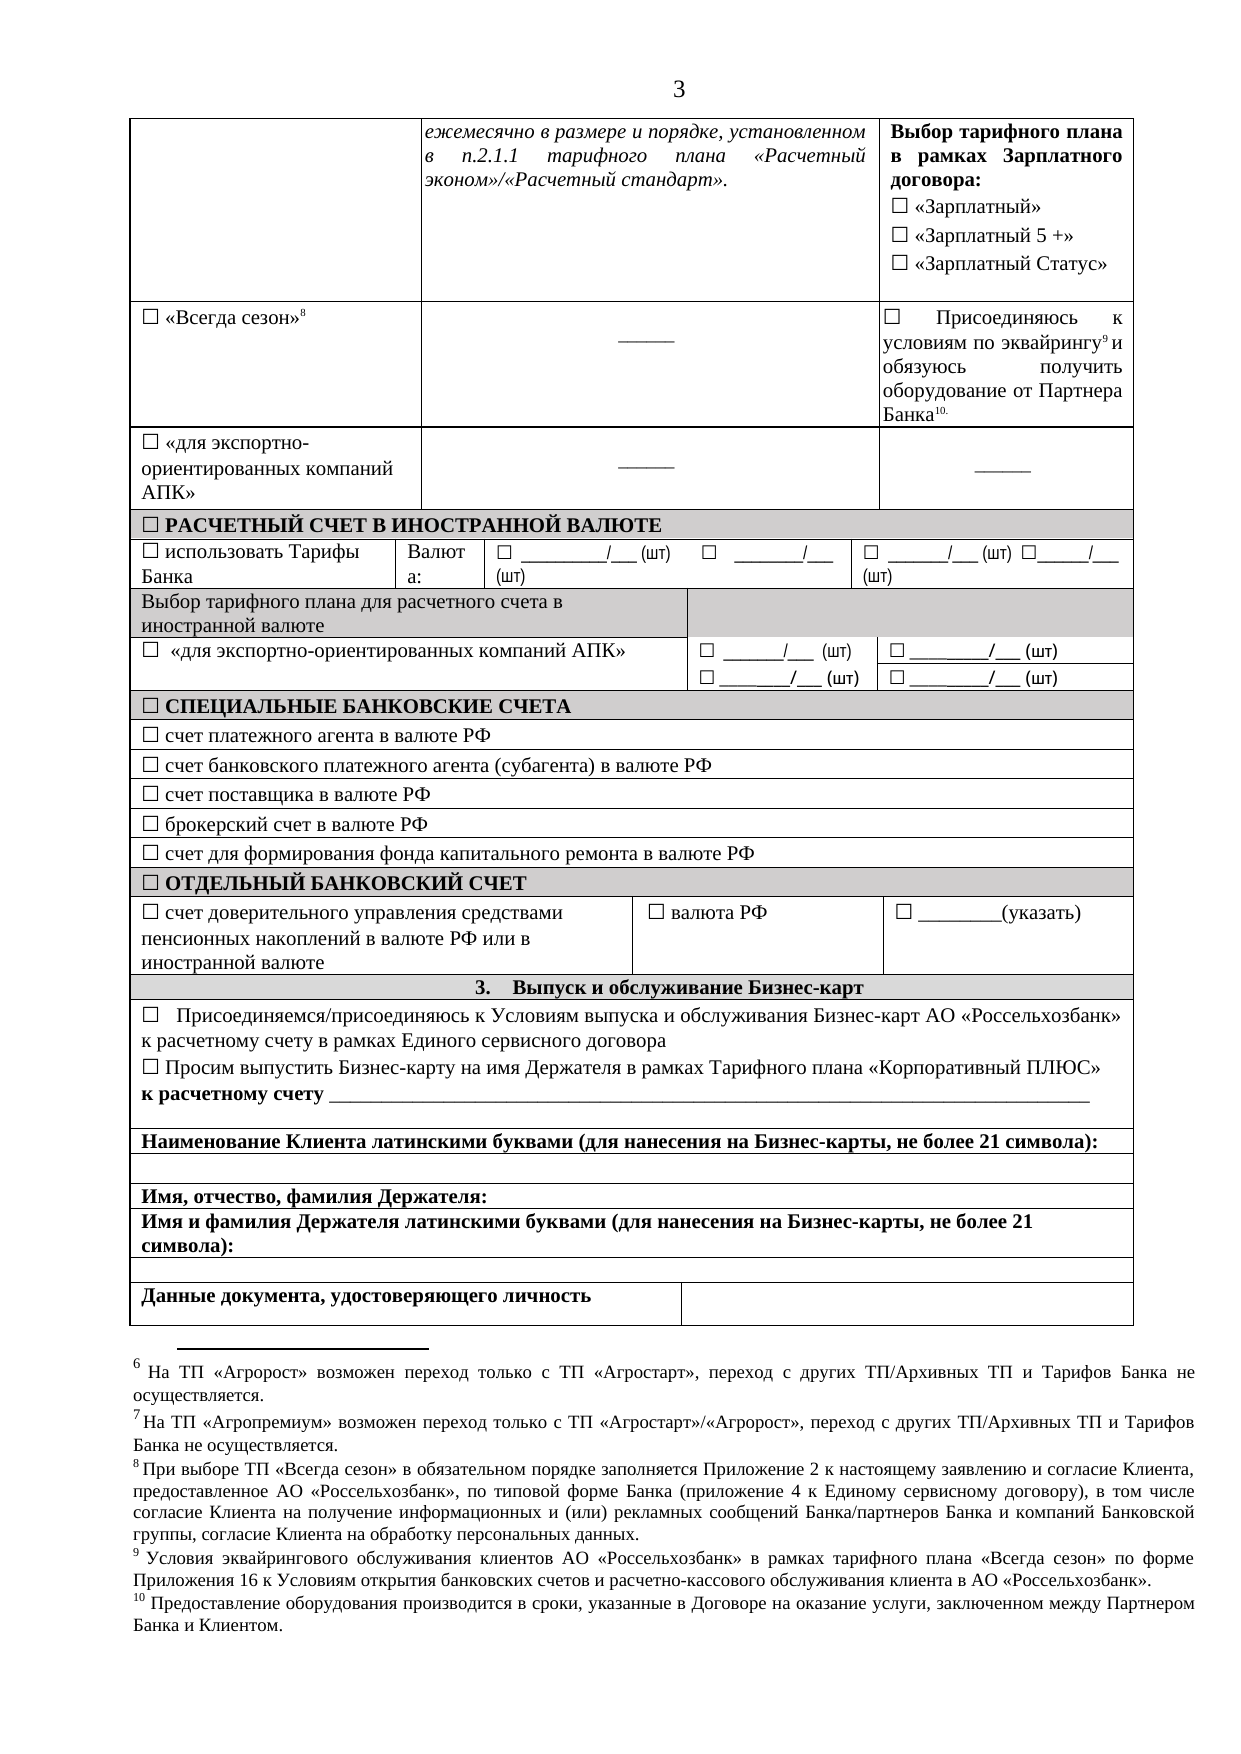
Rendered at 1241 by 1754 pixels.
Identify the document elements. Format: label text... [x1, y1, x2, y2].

table_cell ☐ _________/___ (шт) [878, 664, 1133, 690]
table_cell [688, 589, 1133, 637]
table_cell ☐ _________/___ (шт) [878, 638, 1133, 663]
table_cell ☐ _______/___ (шт) [688, 638, 877, 663]
table_cell [131, 1258, 1133, 1282]
table_cell ☐ валюта РФ [633, 897, 883, 974]
table_cell ☐ «для экспортно-ориентированных компаний АПК» [131, 428, 421, 509]
table_cell ☐ брокерский счет в валюте РФ [131, 809, 1133, 837]
table_cell ______ [422, 302, 879, 426]
table_cell ______ [422, 428, 879, 509]
table_cell Выбор тарифного плана для расчетного счета в иностранной валюте [131, 589, 687, 637]
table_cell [131, 1283, 681, 1325]
table_cell Валюта: [396, 540, 484, 588]
table_cell ☐ счет поставщика в валюте РФ [131, 779, 1133, 808]
table_cell [682, 1283, 1133, 1325]
table_cell ☐ счет для формирования фонда капитального ремонта в валюте РФ [131, 838, 1133, 867]
table_cell ☐ «Всегда сезон» [131, 302, 421, 426]
table_cell Наименование Клиента латинскими буквами (для нанесения на Бизнес-карты, не более 21 символа): [131, 1129, 1133, 1153]
table_cell Выпуск и обслуживание Бизнес-карт [131, 975, 1133, 999]
table_cell ☐ «для экспортно-ориентированных компаний АПК» [131, 638, 687, 690]
table_cell ☐ ________/___ (шт) [688, 664, 877, 690]
table_cell ☐ счет банковского платежного агента (субагента) в валюте РФ [131, 750, 1133, 778]
table_cell [131, 1154, 1133, 1182]
table_cell ☐ использовать Тарифы Банка [131, 540, 395, 588]
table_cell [131, 119, 421, 301]
table_cell ☐ СПЕЦИАЛЬНЫЕ БАНКОВСКИЕ СЧЕТА [131, 691, 1133, 719]
table_cell Имя, отчество, фамилия Держателя: [131, 1184, 1133, 1208]
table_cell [422, 119, 879, 301]
table_cell ☐ Присоединяемся/присоединяюсь к Условиям выпуска и обслуживания Бизнес-карт АО «Россельхозбанк» к расчетному счету в рамках Единого сервисного договора ☐ Просим выпустить Бизнес-карту на имя Держателя в рамках Тарифного плана «Корпоративный ПЛЮС» к расчетному счету _________________________________________________________________________ [131, 1000, 1133, 1128]
table_cell ☐ Присоединяюсь к условиям по эквайрингу и обязуюсь получить оборудование от Партнера Банка. [880, 302, 1133, 426]
table_cell ☐ ОТДЕЛЬНЫЙ БАНКОВСКИЙ СЧЕТ [131, 868, 1133, 896]
table_cell ☐ счет платежного агента в валюте РФ [131, 720, 1133, 749]
table_cell ☐ РАСЧЕТНЫЙ СЧЕТ В ИНОСТРАННОЙ ВАЛЮТЕ [131, 510, 1133, 538]
table_cell ☐ счет доверительного управления средствами пенсионных накоплений в валюте РФ или в иностранной валюте [131, 897, 632, 974]
table_cell ☐ ________(указать) [884, 897, 1133, 974]
table_cell Имя и фамилия Держателя латинскими буквами (для нанесения на Бизнес-карты, не более 21 символа): [131, 1209, 1133, 1257]
table_cell ☐ __________/___ (шт) ☐ ________/___ (шт) [485, 540, 851, 588]
table_cell ☐ _______/___ (шт) ☐______/___ (шт) [852, 540, 1133, 588]
table_cell ______ [880, 428, 1133, 509]
